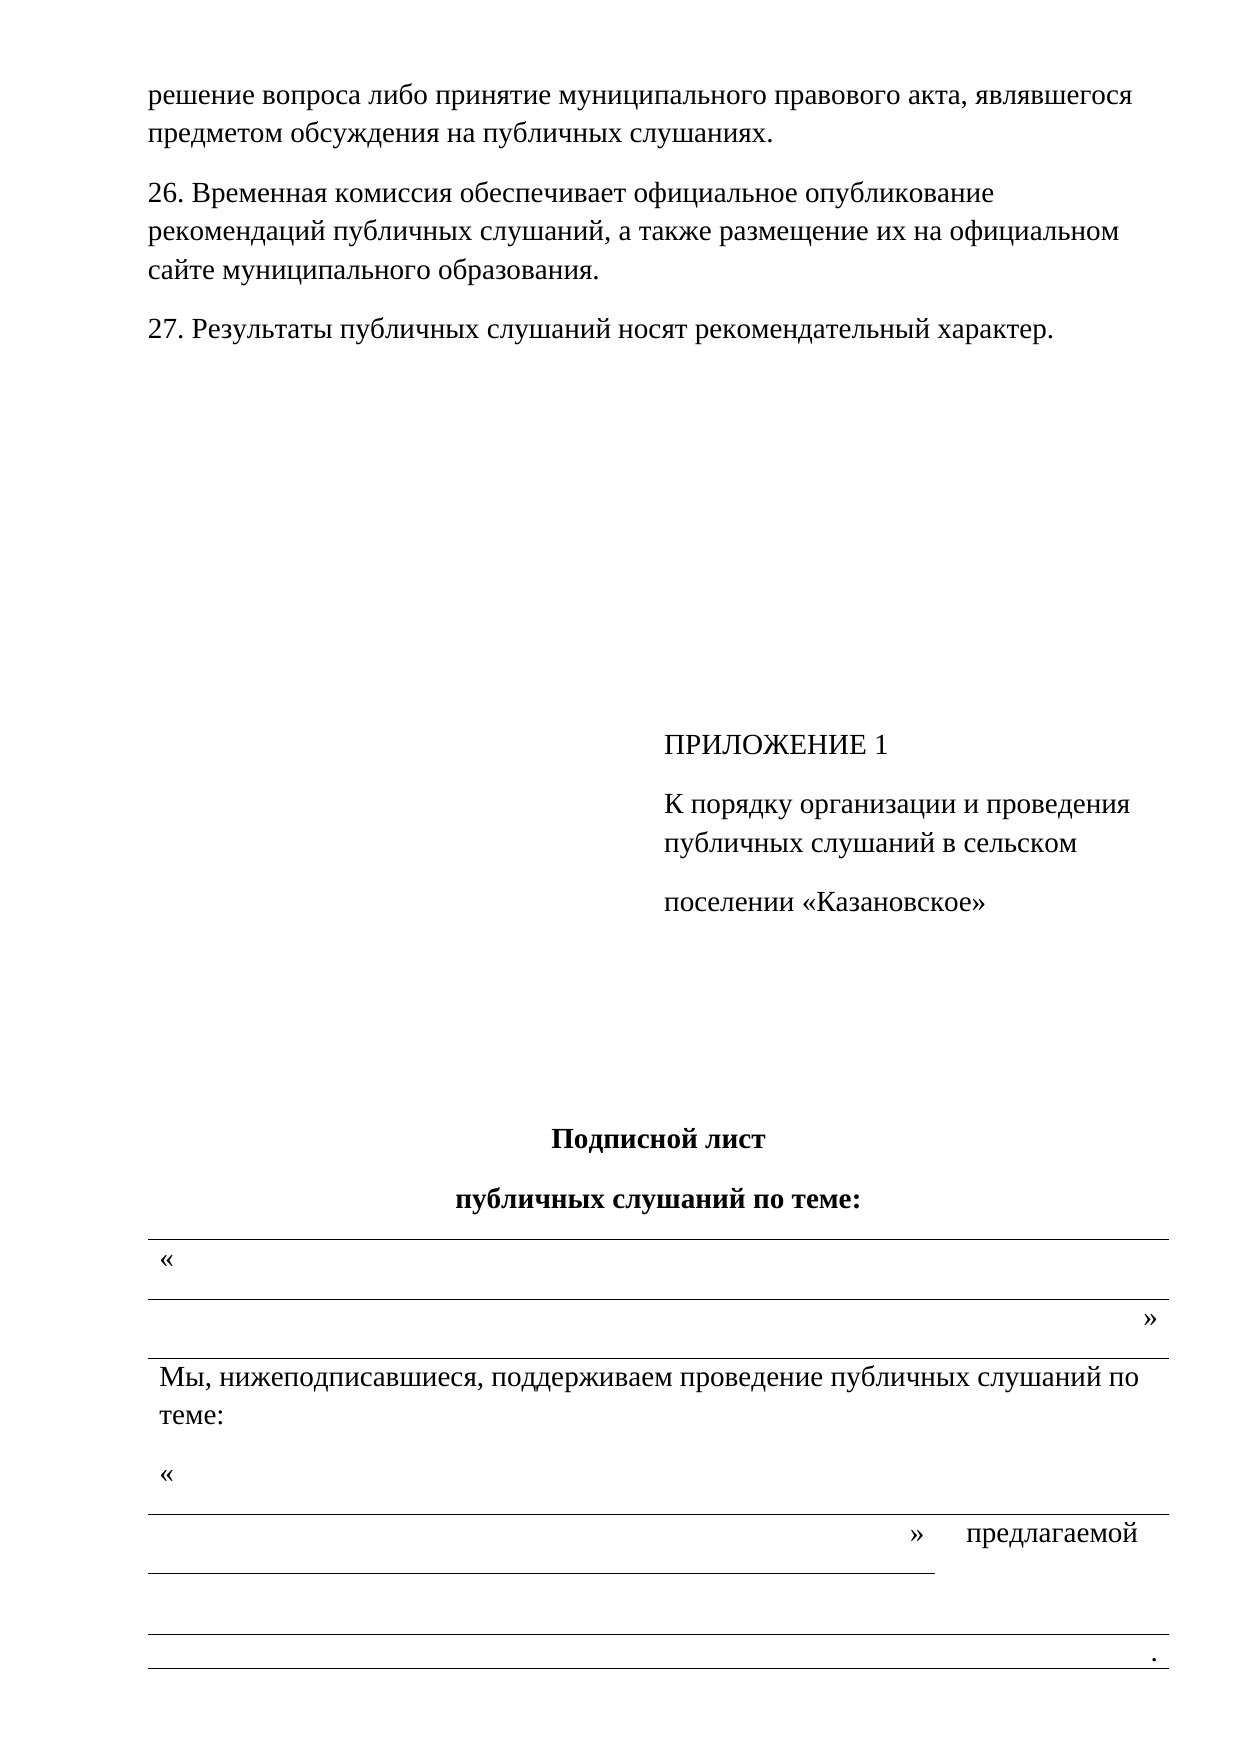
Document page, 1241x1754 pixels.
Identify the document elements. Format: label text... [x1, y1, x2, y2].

table_cell » [148, 1300, 1169, 1358]
table_cell « [148, 1240, 1169, 1298]
table_cell Мы, нижеподписавшиеся, поддерживаем проведение публичных слушаний по теме: [148, 1359, 1169, 1456]
table_cell . [148, 1635, 1169, 1668]
text поселении «Казановское» [664, 884, 1163, 918]
text К порядку организации и проведения публичных слушаний в сельском [664, 786, 1163, 858]
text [148, 77, 1163, 149]
table_cell [148, 1573, 1169, 1633]
table_cell « [148, 1456, 1169, 1514]
text 26. Временная комиссия обеспечивает официальное опубликование рекомендаций публичных слушаний, а также размещение их на официальном сайте муниципального образования. [148, 175, 1163, 285]
text ПРИЛОЖЕНИЕ 1 [664, 727, 1163, 760]
table_cell предлагаемой [935, 1515, 1169, 1573]
text 27. Результаты публичных слушаний носят рекомендательный характер. [148, 311, 1163, 345]
table_header Подписной лист публичных слушаний по теме: [148, 1122, 1169, 1239]
table_cell » [148, 1515, 935, 1573]
